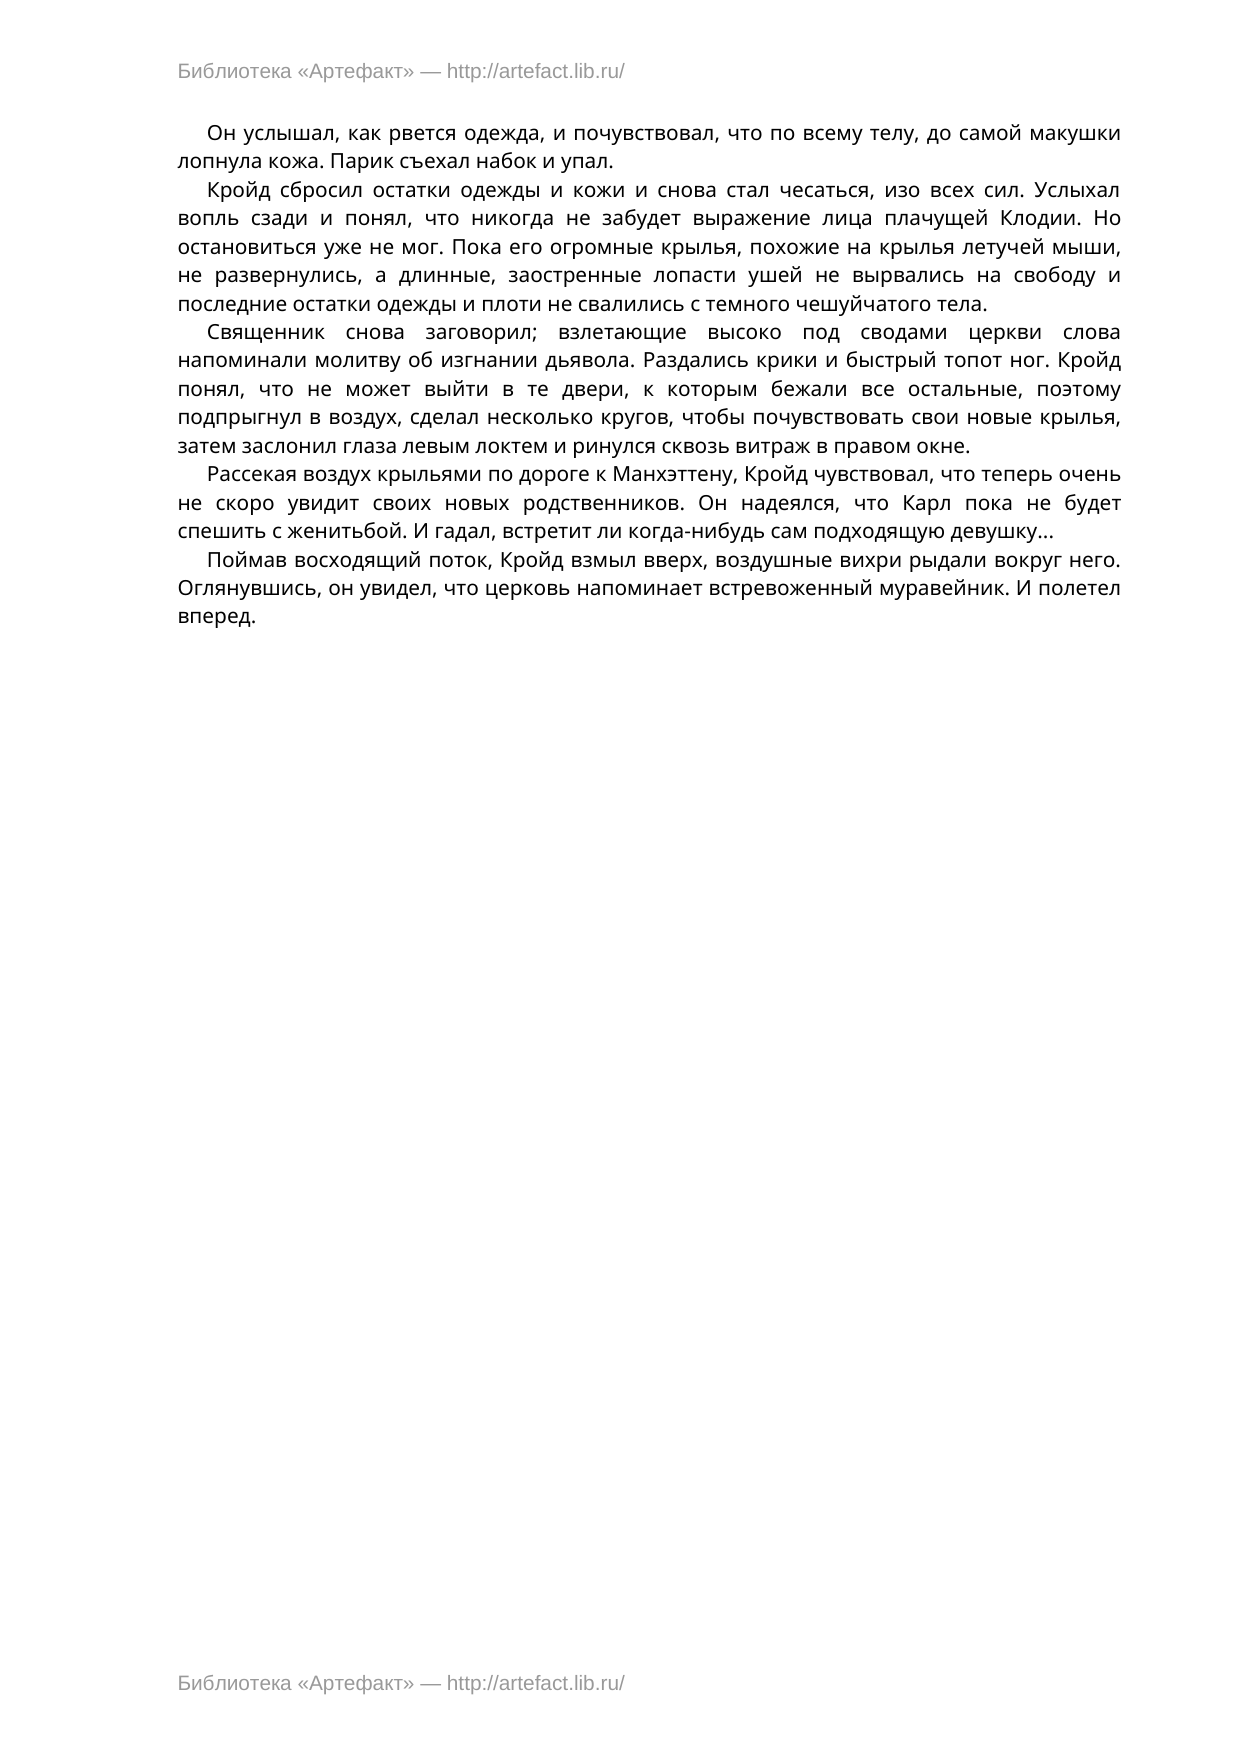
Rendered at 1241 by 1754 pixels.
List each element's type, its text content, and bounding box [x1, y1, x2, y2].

text Поймав восходящий поток, Кройд взмыл вверх, воздушные вихри рыдали вокруг него. Оглянувшись, он увидел, что церковь напоминает встревоженный муравейник. И полетел вперед. [177, 545, 1122, 630]
text Священник снова заговорил; взлетающие высоко под сводами церкви слова напоминали молитву об изгнании дьявола. Раздались крики и быстрый топот ног. Кройд понял, что не может выйти в те двери, к которым бежали все остальные, поэтому подпрыгнул в воздух, сделал несколько кругов, чтобы почувствовать свои новые крылья, затем заслонил глаза левым локтем и ринулся сквозь витраж в правом окне. [177, 317, 1122, 459]
text Кройд сбросил остатки одежды и кожи и снова стал чесаться, изо всех сил. Услыхал вопль сзади и понял, что никогда не забудет выражение лица плачущей Клодии. Но остановиться уже не мог. Пока его огромные крылья, похожие на крылья летучей мыши, не развернулись, а длинные, заостренные лопасти ушей не вырвались на свободу и последние остатки одежды и плоти не свалились с темного чешуйчатого тела. [177, 175, 1122, 317]
text Он услышал, как рвется одежда, и почувствовал, что по всему телу, до самой макушки лопнула кожа. Парик съехал набок и упал. [177, 118, 1122, 175]
text Рассекая воздух крыльями по дороге к Манхэттену, Кройд чувствовал, что теперь очень не скоро увидит своих новых родственников. Он надеялся, что Карл пока не будет спешить с женитьбой. И гадал, встретит ли когда-нибудь сам подходящую девушку... [177, 459, 1122, 545]
